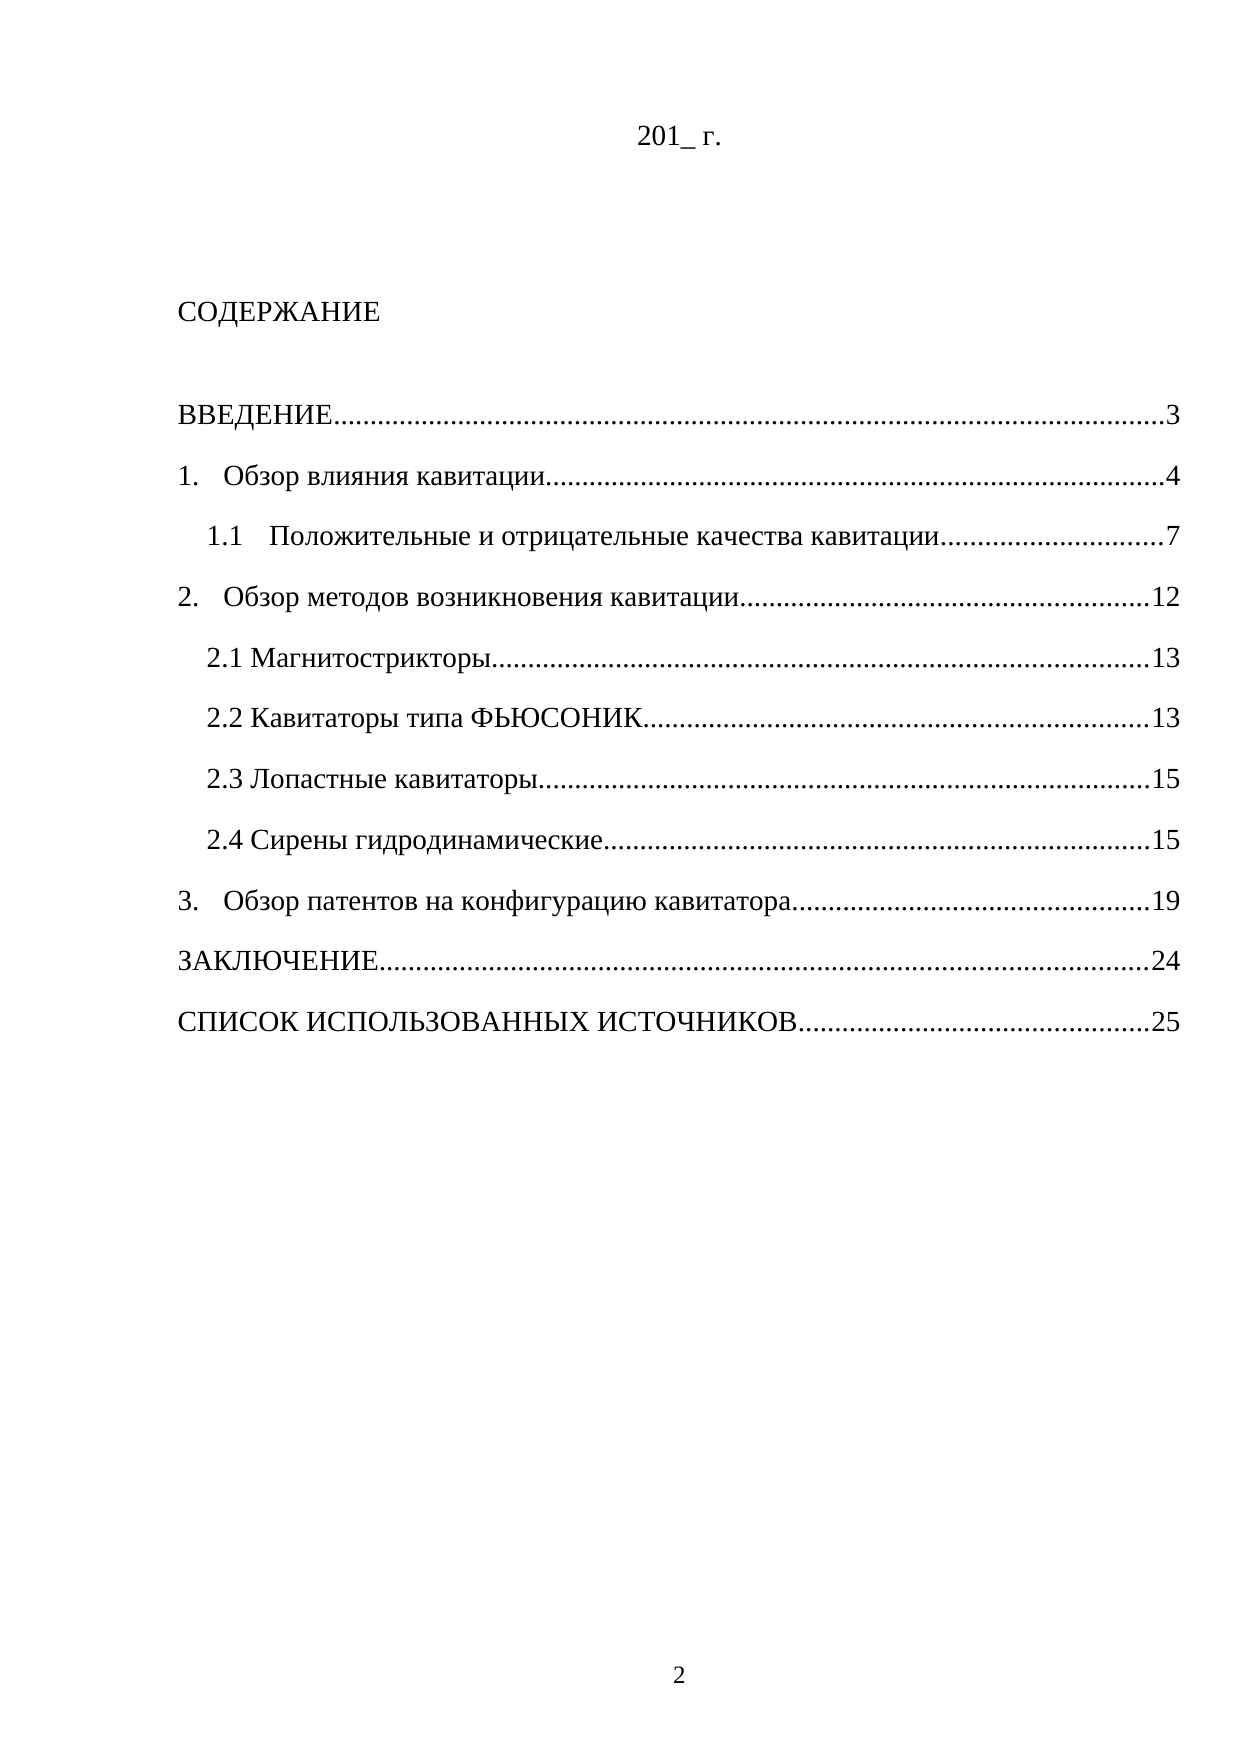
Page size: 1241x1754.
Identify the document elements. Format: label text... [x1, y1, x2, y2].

text 201_ г. [177, 118, 1181, 152]
